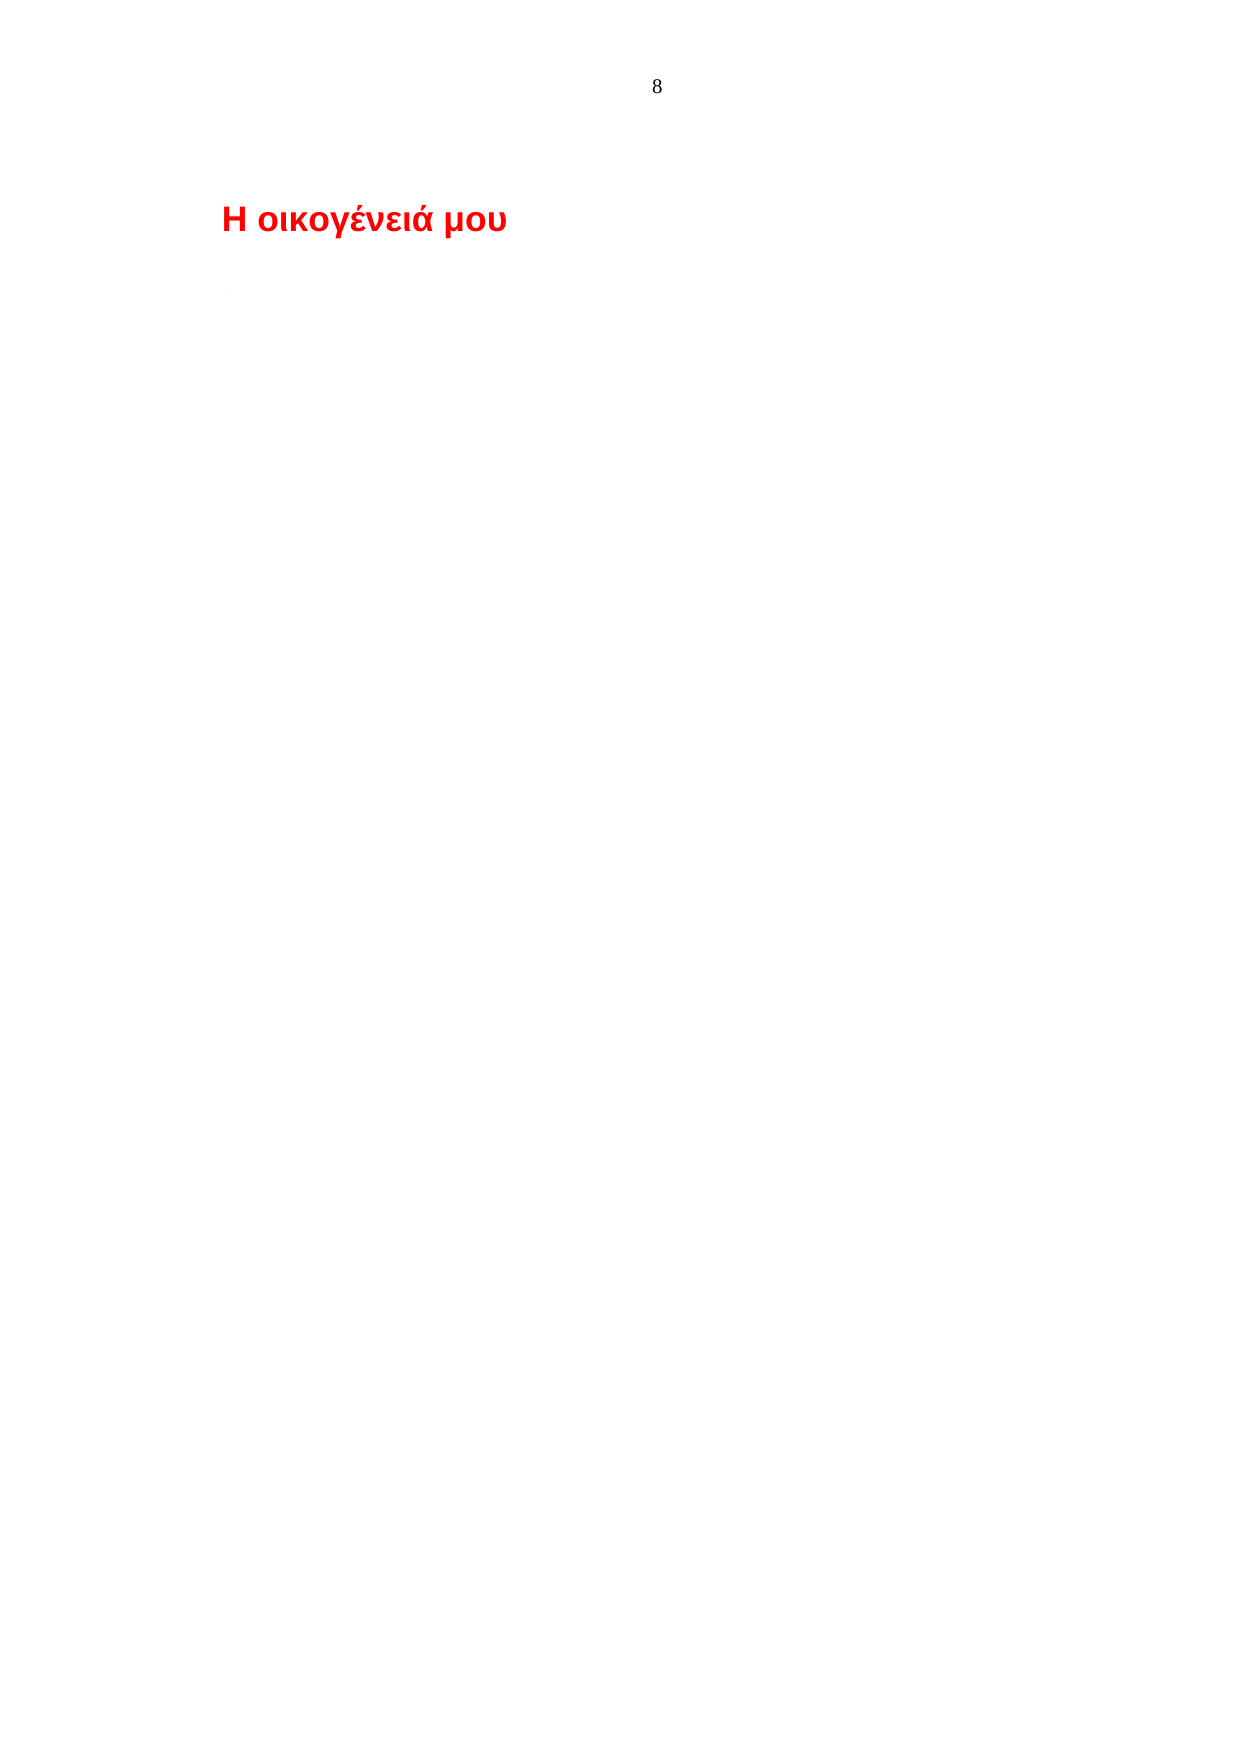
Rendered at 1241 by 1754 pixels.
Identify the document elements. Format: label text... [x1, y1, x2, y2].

subtitle Η οικογένειά μου [148, 198, 1092, 238]
